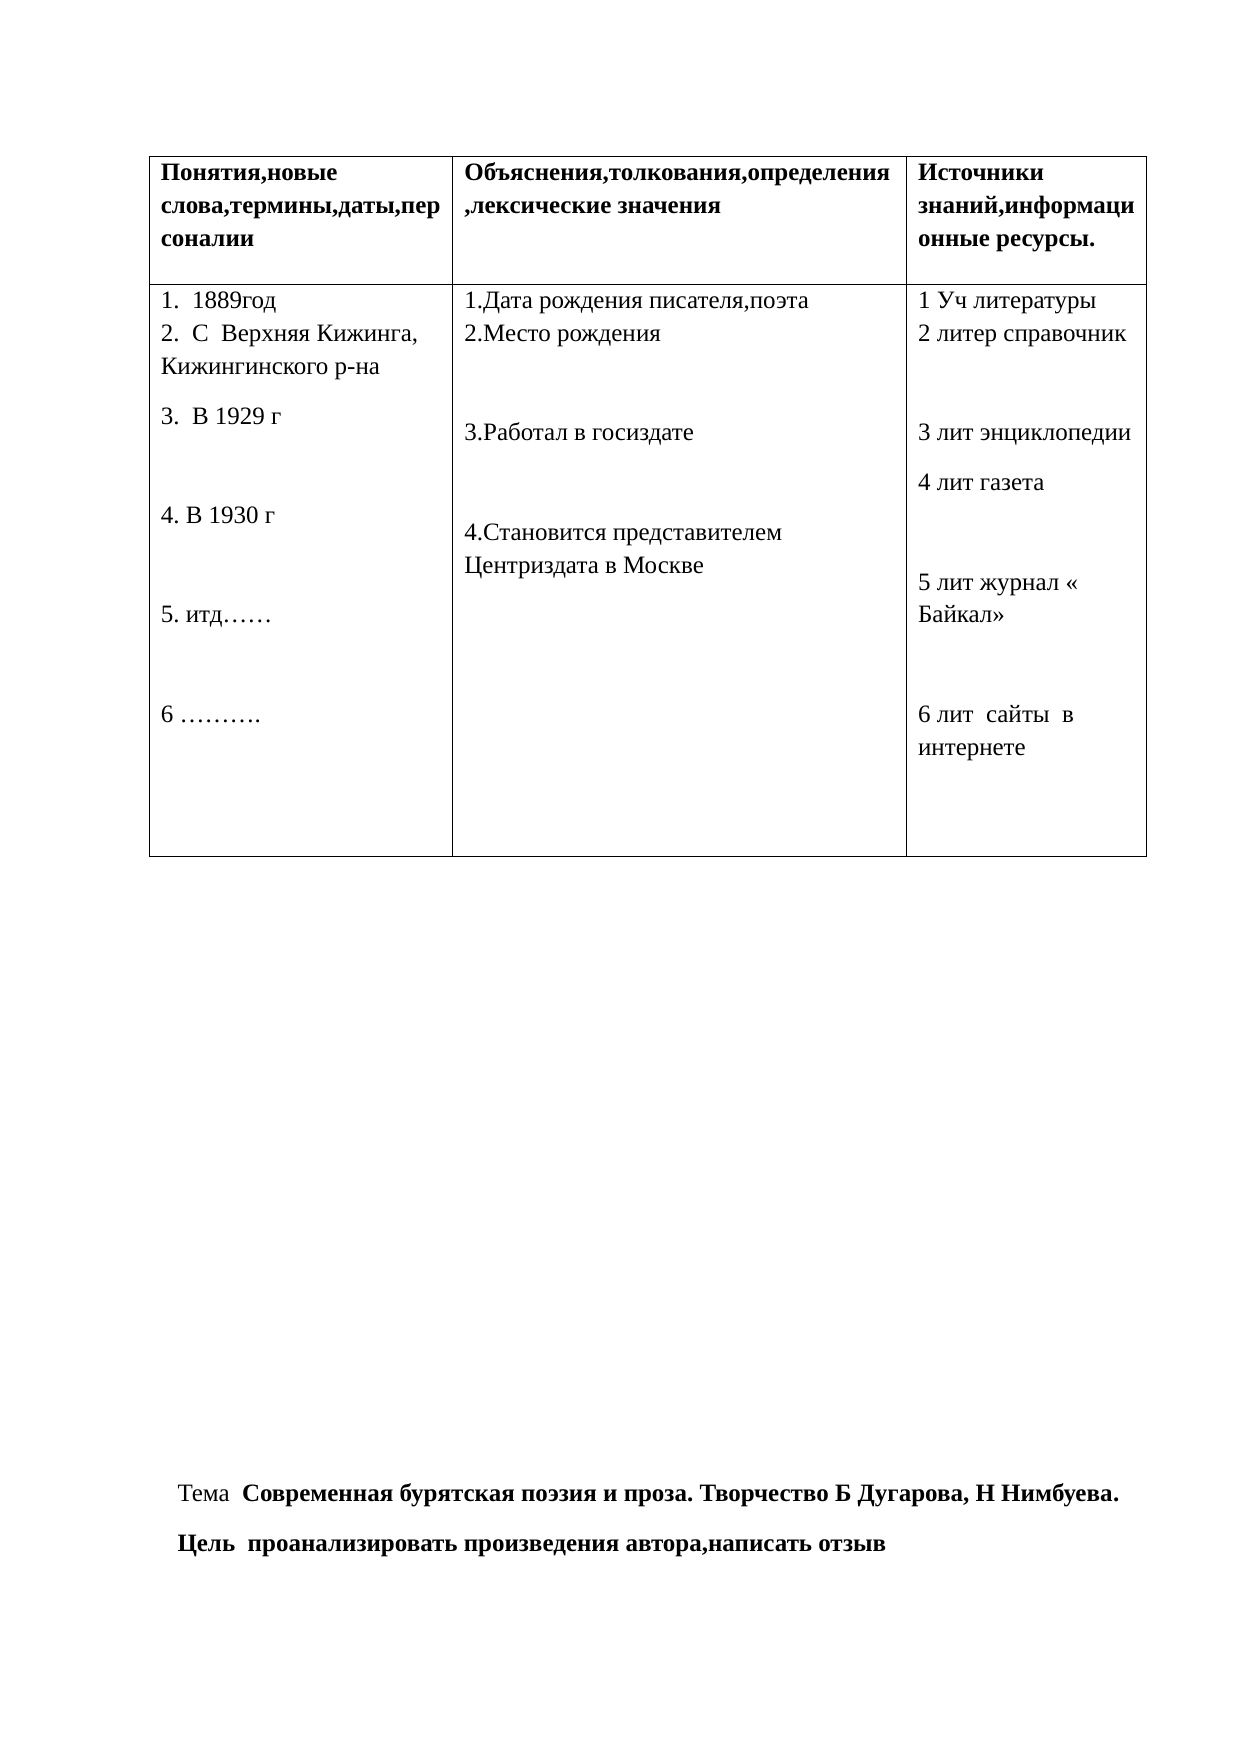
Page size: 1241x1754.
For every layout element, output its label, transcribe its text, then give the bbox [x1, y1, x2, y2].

table_cell 1 Уч литературы 2 литер справочник 3 лит энциклопедии 4 лит газета 5 лит журнал « Байкал» 6 лит сайты в интернете [907, 285, 1146, 856]
table_cell 1. 1889год 2. С Верхняя Кижинга, Кижингинского р-на 3. В 1929 г 4. В 1930 г 5. итд…… 6 ………. [150, 285, 452, 856]
table_cell 1.Дата рождения писателя,поэта 2.Место рождения 3.Работал в госиздате 4.Становится представителем Центриздата в Москве [453, 285, 906, 856]
table_header Понятия,новые слова,термины,даты,персоналии [150, 157, 452, 284]
table_header Объяснения,толкования,определения,лексические значения [453, 157, 906, 284]
text Тема Современная бурятская поэзия и проза. Творчество Б Дугарова, Н Нимбуева. [177, 1478, 1152, 1507]
table_header Источники знаний,информационные ресурсы. [907, 157, 1146, 284]
text Цель проанализировать произведения автора,написать отзыв [177, 1528, 1152, 1557]
